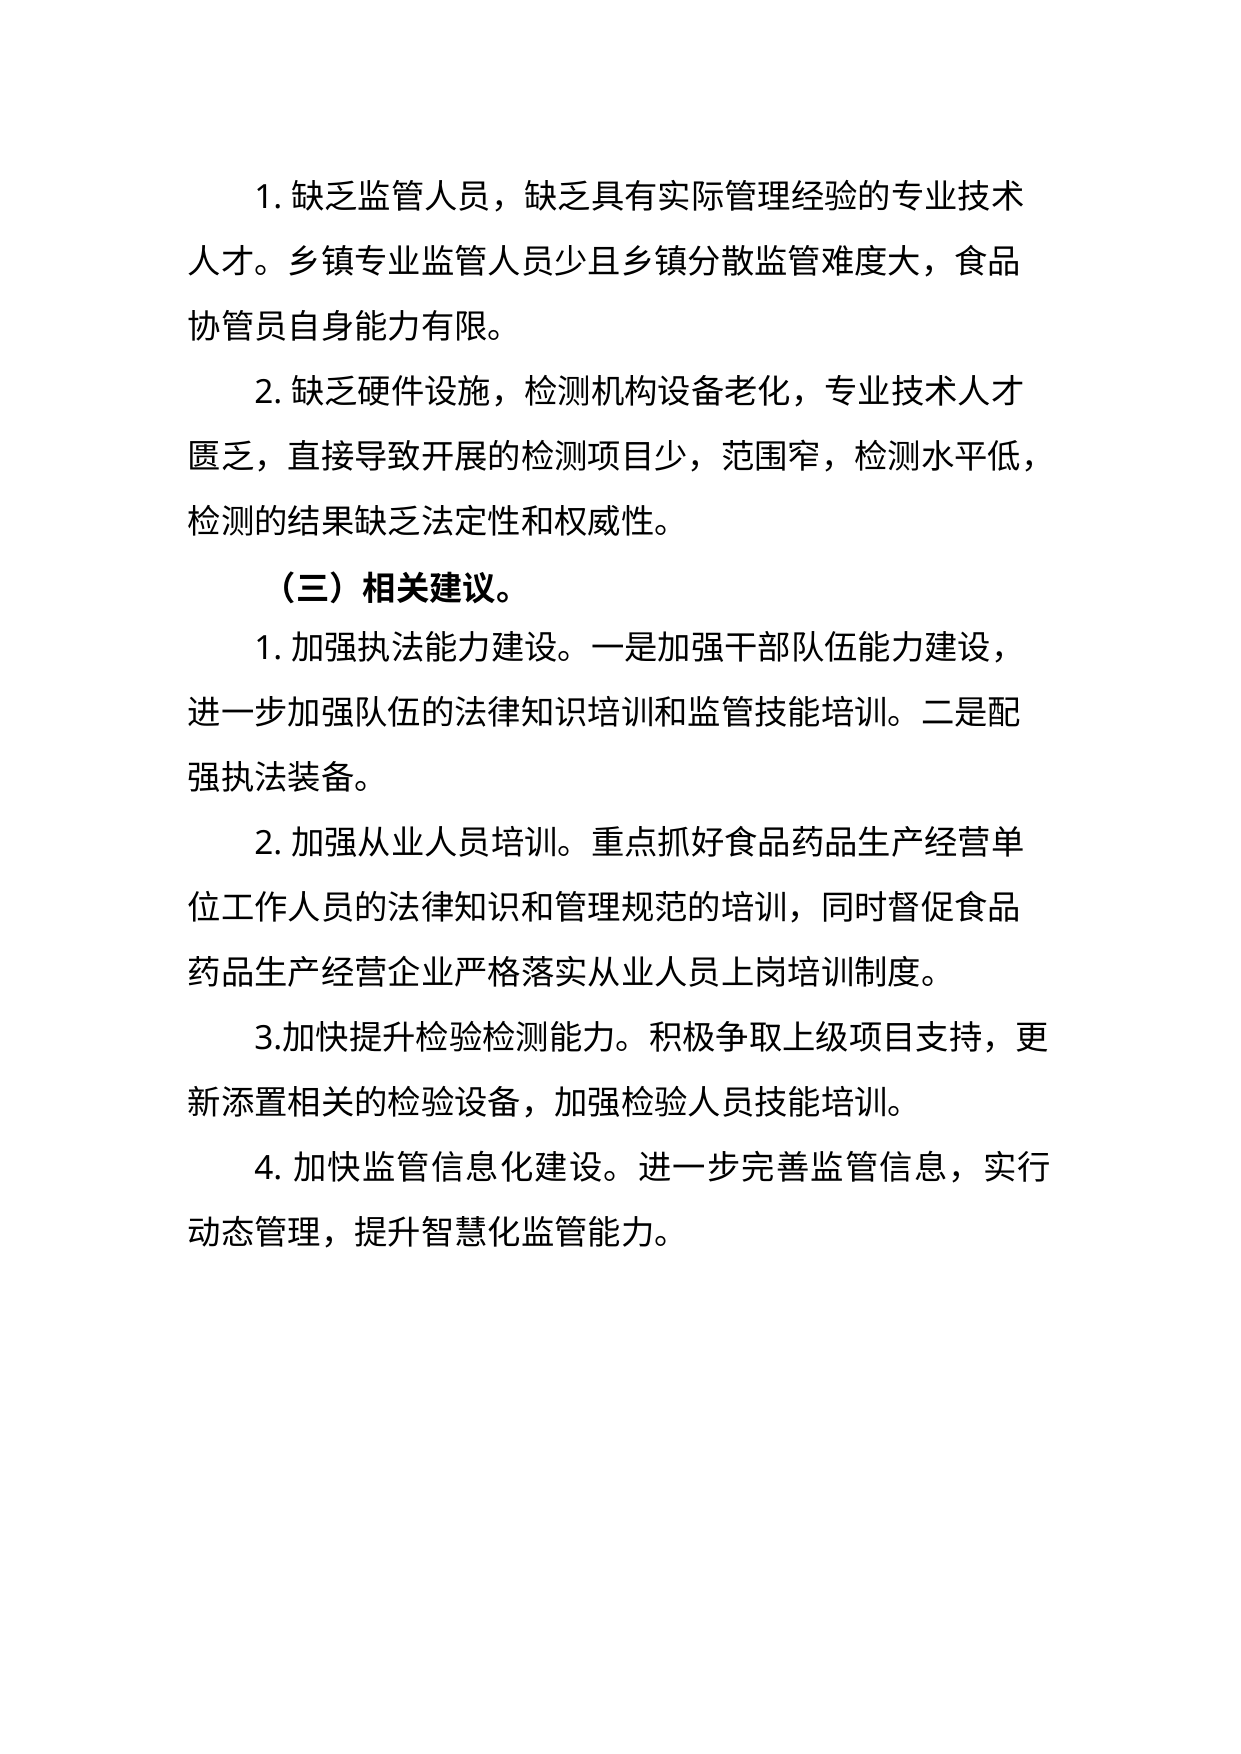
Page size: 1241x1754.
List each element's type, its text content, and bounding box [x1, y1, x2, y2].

text 2. 加强从业人员培训。重点抓好食品药品生产经营单位工作人员的法律知识和管理规范的培训，同时督促食品药品生产经营企业严格落实从业人员上岗培训制度。 [187, 807, 1053, 1002]
text 4. 加快监管信息化建设。进一步完善监管信息，实行动态管理，提升智慧化监管能力。 [187, 1132, 1053, 1262]
text 3.加快提升检验检测能力。积极争取上级项目支持，更新添置相关的检验设备，加强检验人员技能培训。 [187, 1002, 1053, 1132]
text （三）相关建议。 [187, 552, 1053, 612]
text 1. 加强执法能力建设。一是加强干部队伍能力建设，进一步加强队伍的法律知识培训和监管技能培训。二是配强执法装备。 [187, 612, 1053, 807]
text 2. 缺乏硬件设施，检测机构设备老化，专业技术人才匮乏，直接导致开展的检测项目少，范围窄，检测水平低，检测的结果缺乏法定性和权威性。 [187, 357, 1053, 552]
text 1. 缺乏监管人员，缺乏具有实际管理经验的专业技术人才。乡镇专业监管人员少且乡镇分散监管难度大，食品协管员自身能力有限。 [187, 162, 1053, 357]
